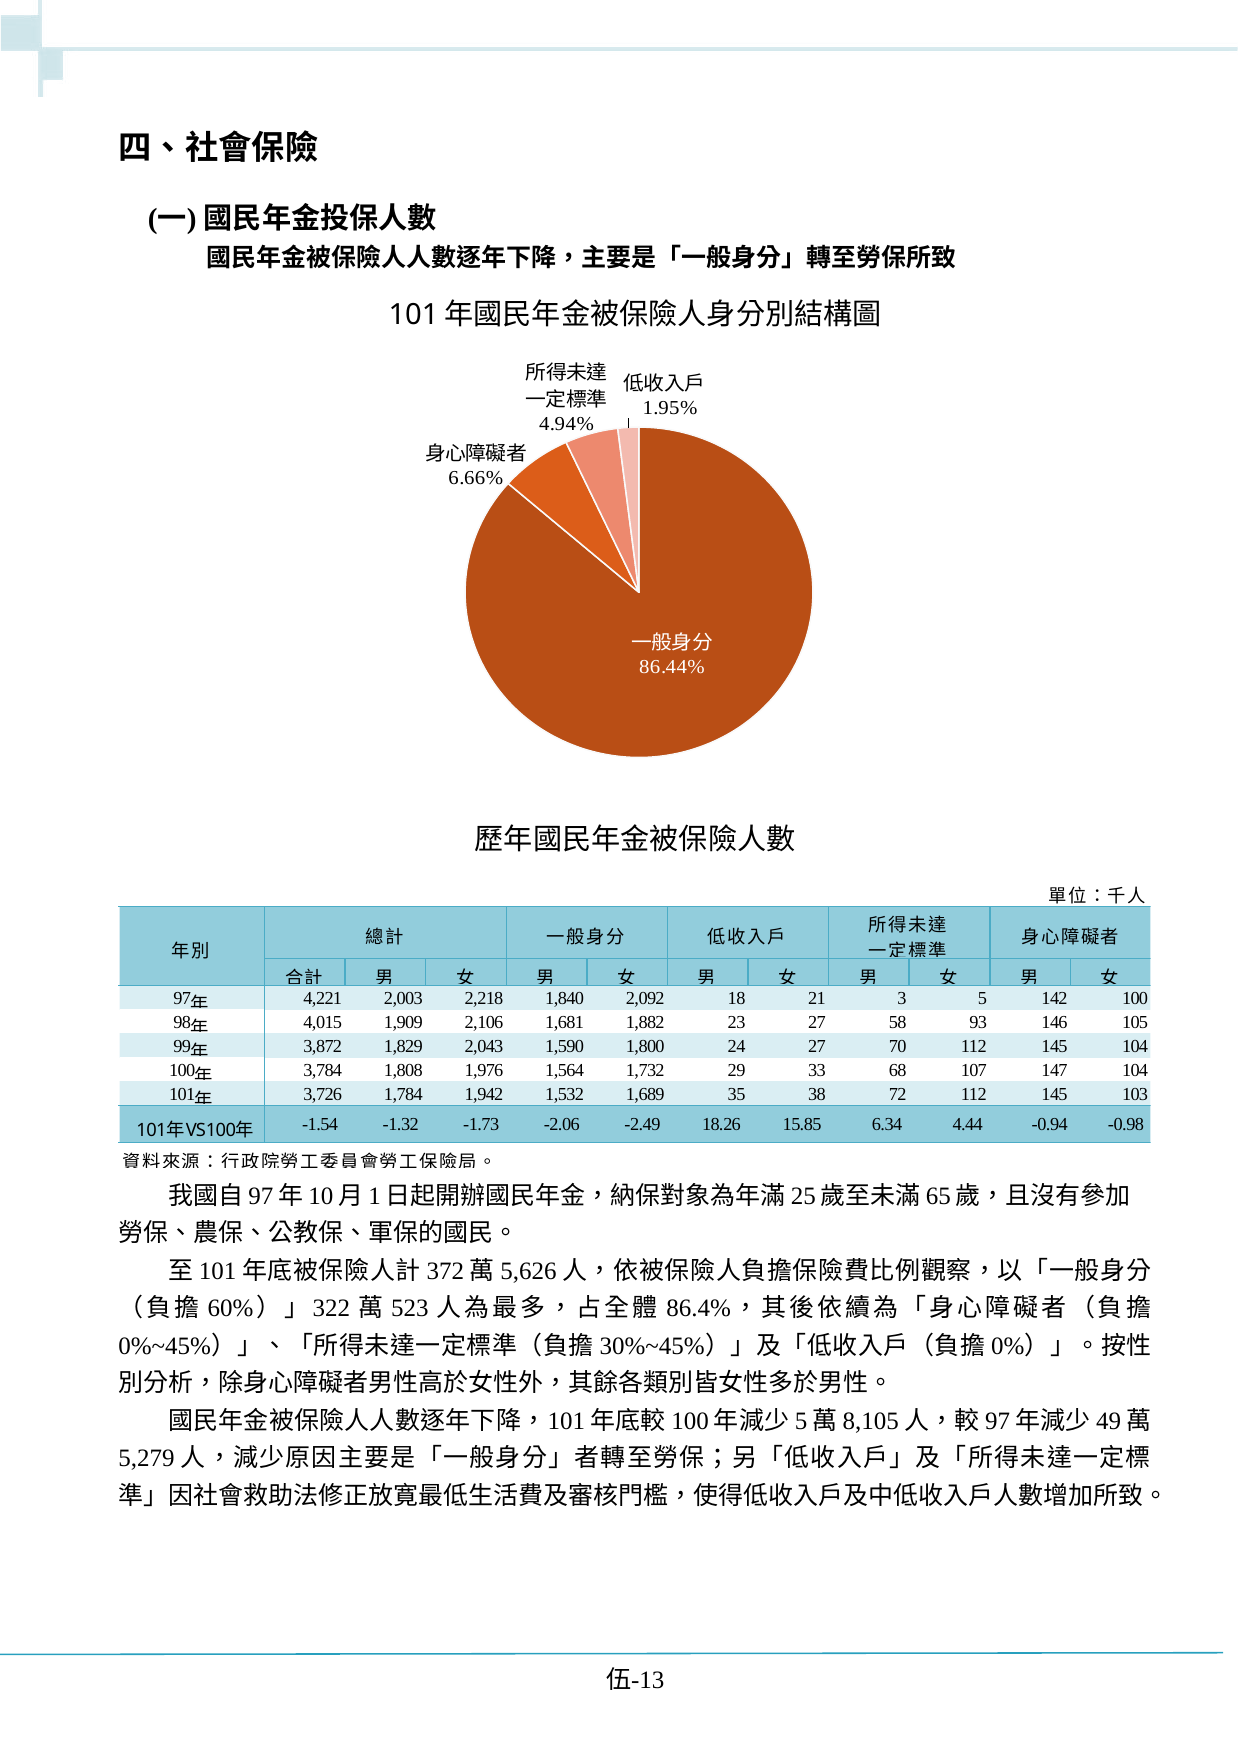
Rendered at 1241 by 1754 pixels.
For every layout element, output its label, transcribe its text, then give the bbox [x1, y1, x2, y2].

text 歷年國民年金被保險人數 [118, 799, 1152, 874]
text 四、社會保險 [118, 97, 1152, 182]
text 國民年金被保險人人數逐年下降，101年底較100年減少5萬8,105人，較97年減少49萬5,279人，減少原因主要是「一般身分」者轉至勞保；另「低收入戶」及「所得未達一定標準」因社會救助法修正放寛最低生活費及審核門檻，使得低收入戶及中低收入戶人數增加所致。 [118, 1399, 1152, 1512]
text 國民年金被保險人人數逐年下降，主要是「一般身分」轉至勞保所致 [207, 237, 1152, 274]
subtitle (一) 國民年金投保人數 [118, 195, 1152, 237]
text 101年國民年金被保險人身分別結構圖 [118, 274, 1152, 349]
text 至101年底被保險人計372萬5,626人，依被保險人負擔保險費比例觀察，以「一般身分（負擔60%）」322萬523人為最多，占全體86.4%，其後依續為「身心障礙者（負擔0%~45%）」、「所得未達一定標準（負擔30%~45%）」及「低收入戶（負擔0%）」。按性別分析，除身心障礙者男性高於女性外，其餘各類別皆女性多於男性。 [118, 1249, 1152, 1399]
text 我國自97年10月1日起開辦國民年金，納保對象為年滿25歲至未滿65歲，且沒有參加勞保、農保、公教保、軍保的國民。 [118, 1174, 1152, 1249]
